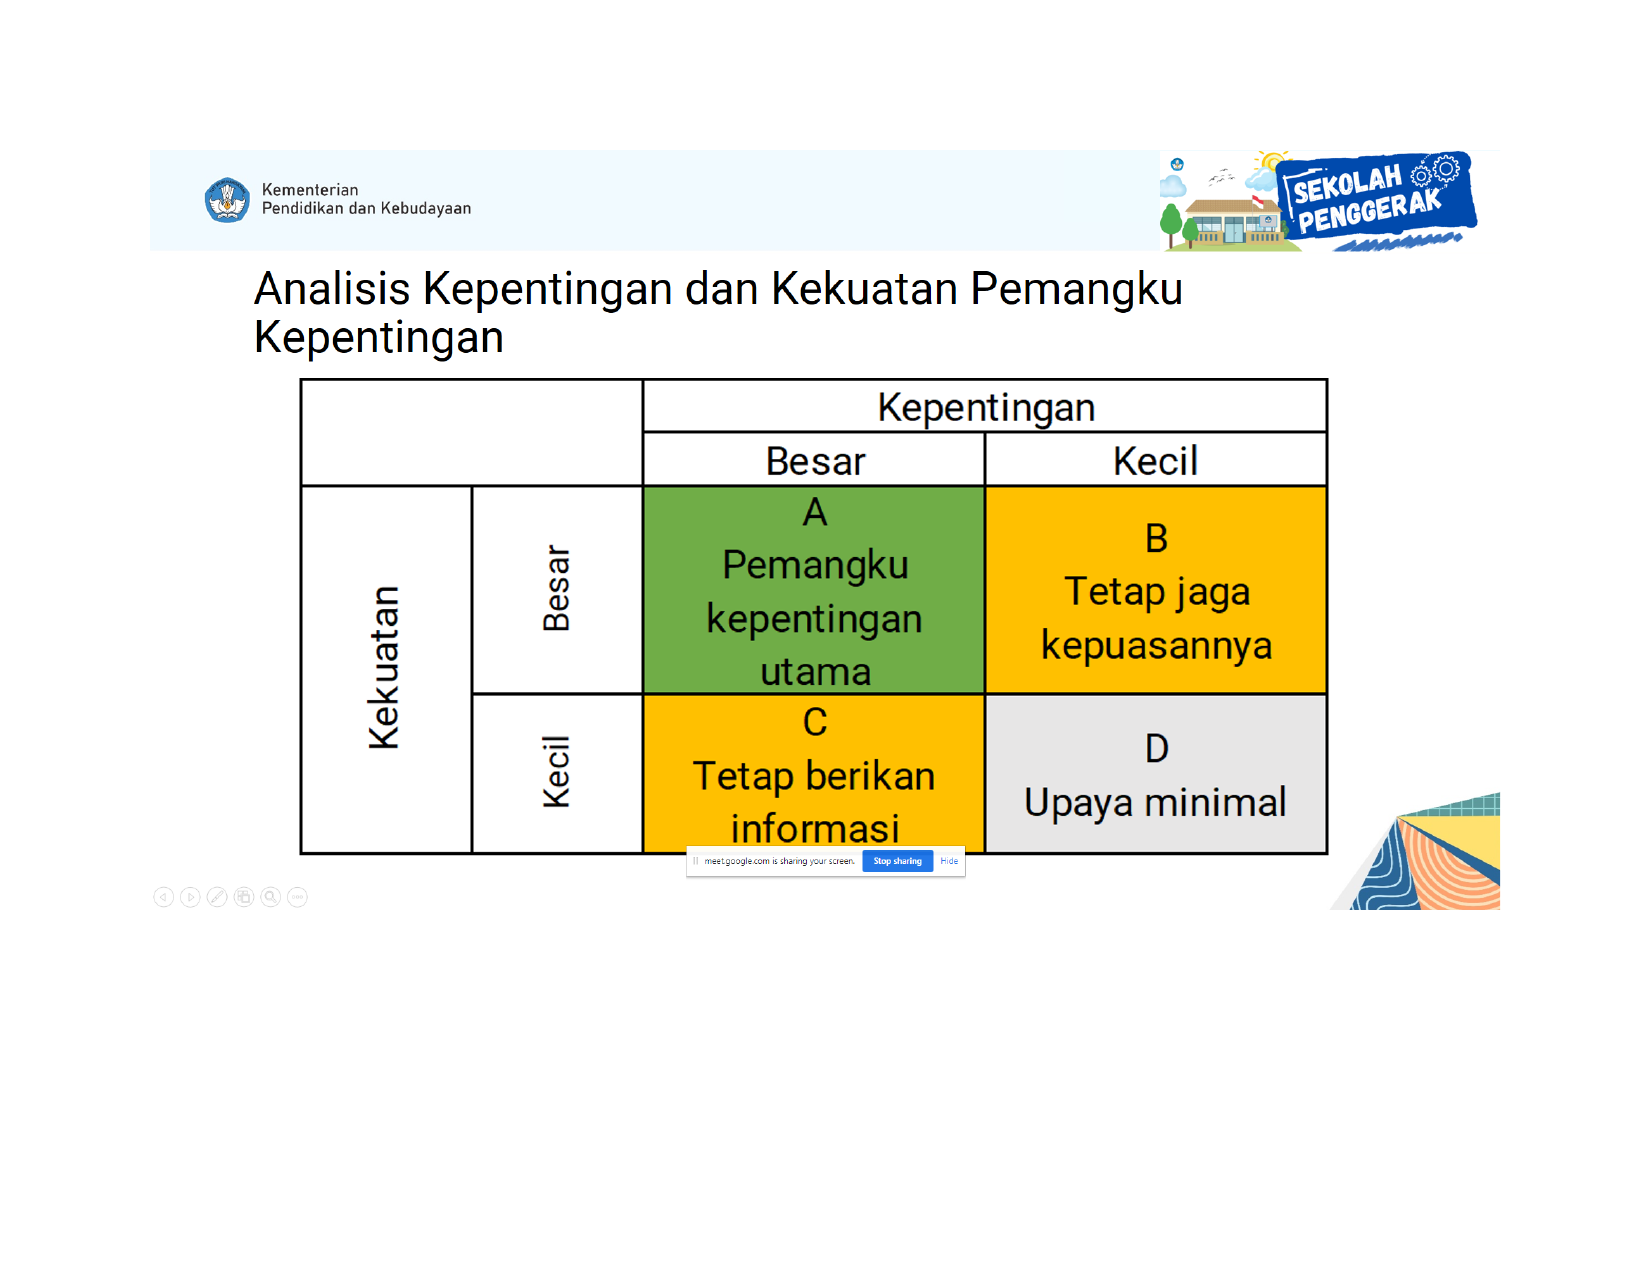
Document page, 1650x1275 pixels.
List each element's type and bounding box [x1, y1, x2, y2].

picture [150, 150, 1500, 910]
